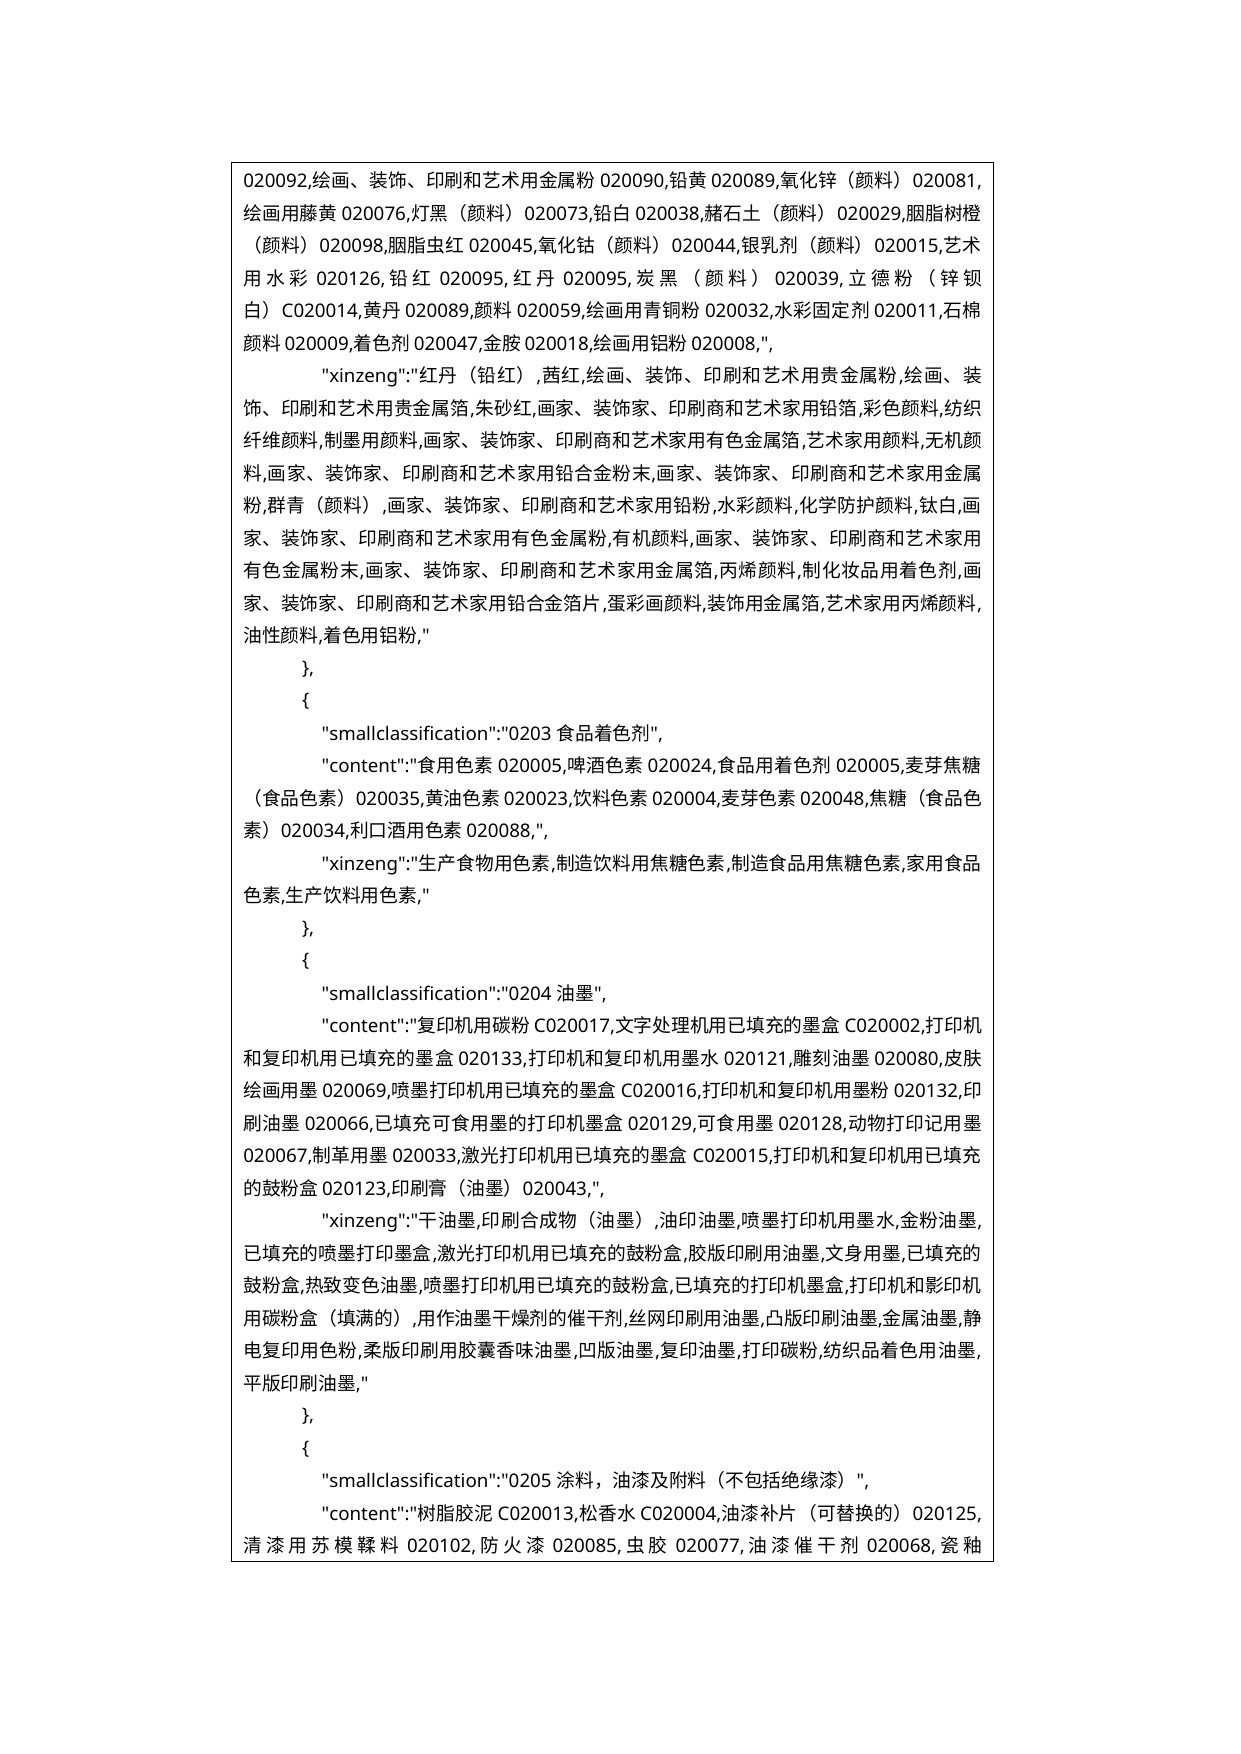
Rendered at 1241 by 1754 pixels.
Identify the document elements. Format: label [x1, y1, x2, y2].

table_header [232, 163, 993, 1561]
